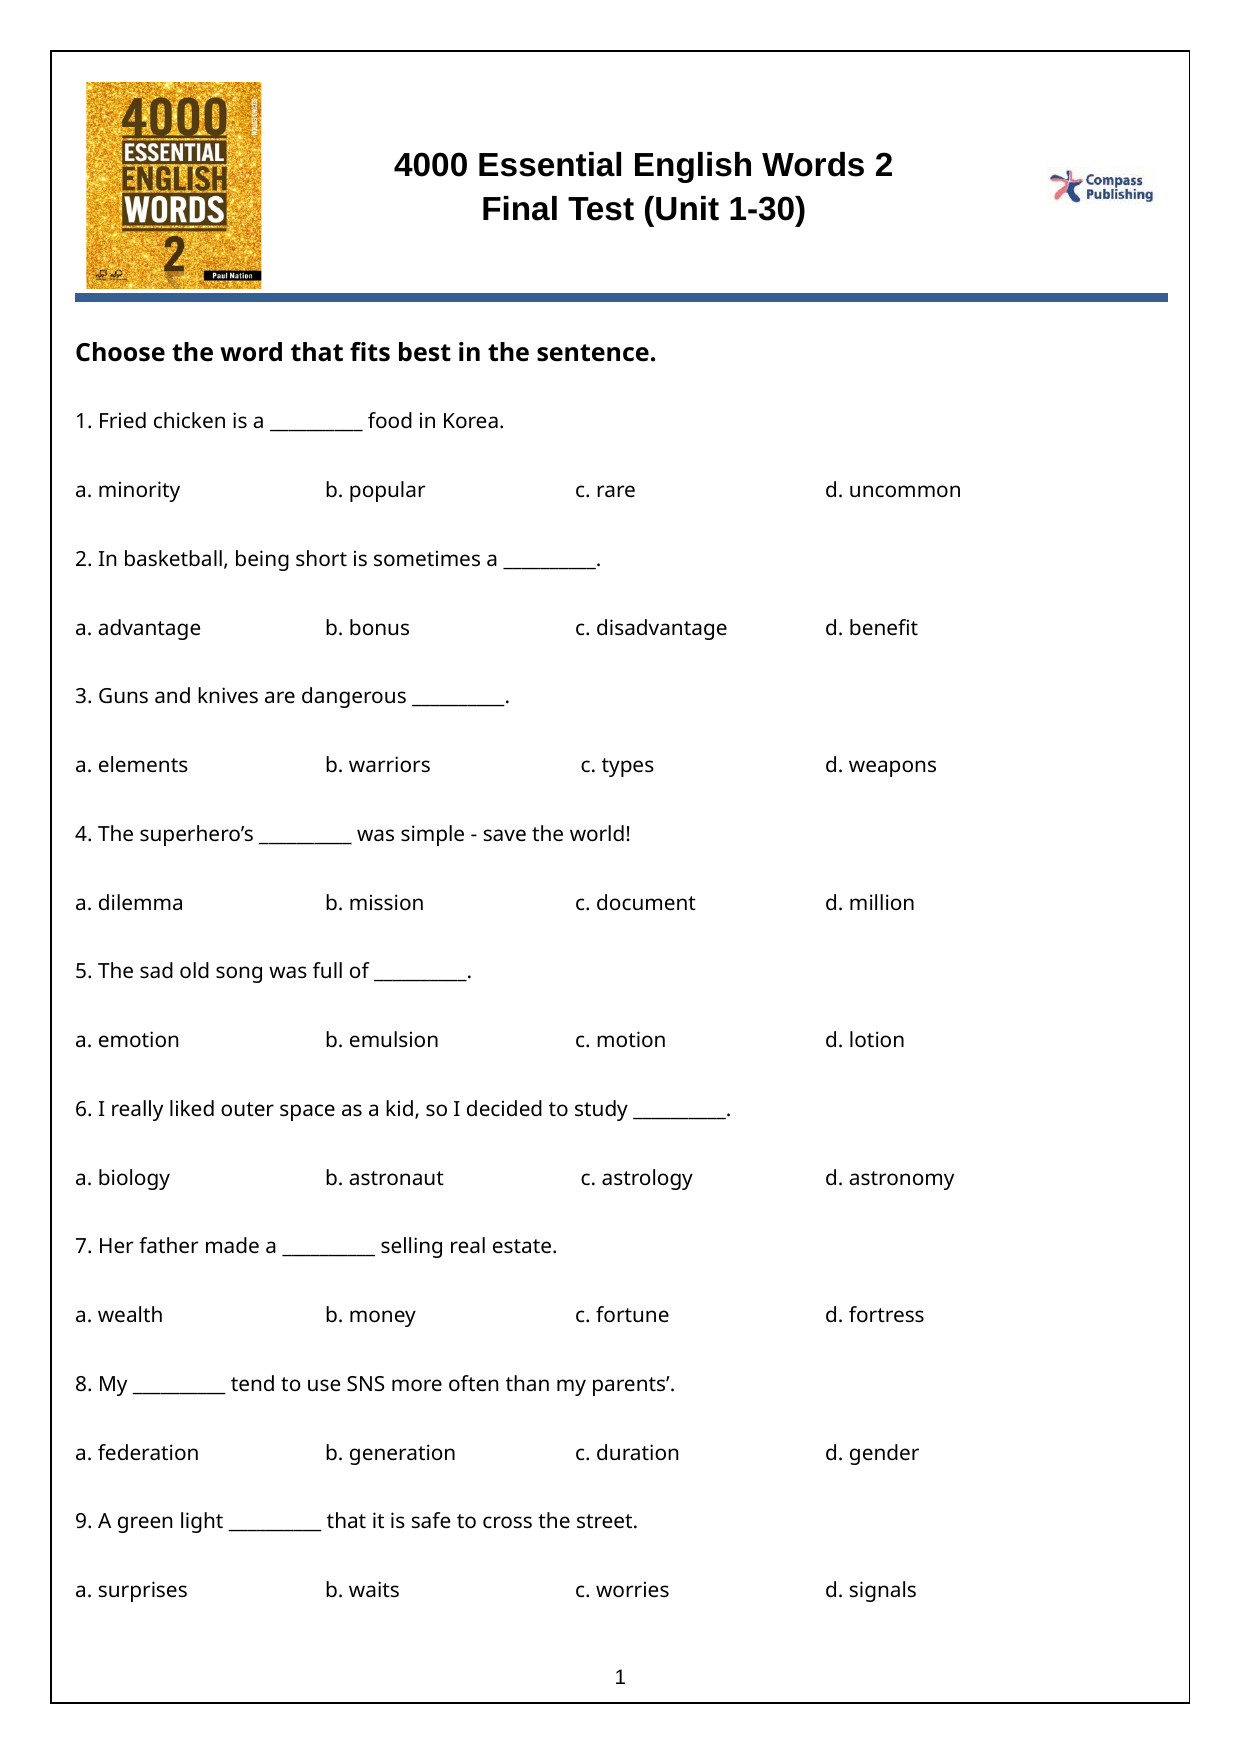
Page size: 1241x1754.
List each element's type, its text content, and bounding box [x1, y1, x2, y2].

text Choose the word that fits best in the sentence. [75, 333, 1165, 371]
text 5. The sad old song was full of __________. [75, 952, 1165, 989]
text a. federation b. generation c. duration d. gender [75, 1433, 1165, 1471]
text a. wealth b. money c. fortune d. fortress [75, 1296, 1165, 1333]
text 8. My __________ tend to use SNS more often than my parents’. [75, 1364, 1165, 1402]
text a. advantage b. bonus c. disadvantage d. benefit [75, 608, 1165, 646]
text a. biology b. astronaut c. astrology d. astronomy [75, 1158, 1165, 1196]
text 7. Her father made a __________ selling real estate. [75, 1227, 1165, 1264]
text 4. The superhero’s __________ was simple - save the world! [75, 814, 1165, 852]
text a. elements b. warriors c. types d. weapons [75, 746, 1165, 783]
table_header [991, 83, 1168, 293]
text 2. In basketball, being short is sometimes a __________. [75, 539, 1165, 577]
text a. emotion b. emulsion c. motion d. lotion [75, 1021, 1165, 1058]
text 6. I really liked outer space as a kid, so I decided to study __________. [75, 1089, 1165, 1127]
table_header 4000 Essential English Words 2 Final Test (Unit 1-30) [297, 83, 991, 293]
table_header [75, 83, 297, 293]
text 9. A green light __________ that it is safe to cross the street. [75, 1502, 1165, 1539]
text 1. Fried chicken is a __________ food in Korea. [75, 402, 1165, 439]
picture [1046, 167, 1157, 205]
text a. dilemma b. mission c. document d. million [75, 883, 1165, 921]
text a. minority b. popular c. rare d. uncommon [75, 471, 1165, 508]
text 3. Guns and knives are dangerous __________. [75, 677, 1165, 714]
picture [86, 82, 262, 289]
text a. surprises b. waits c. worries d. signals [75, 1571, 1165, 1608]
